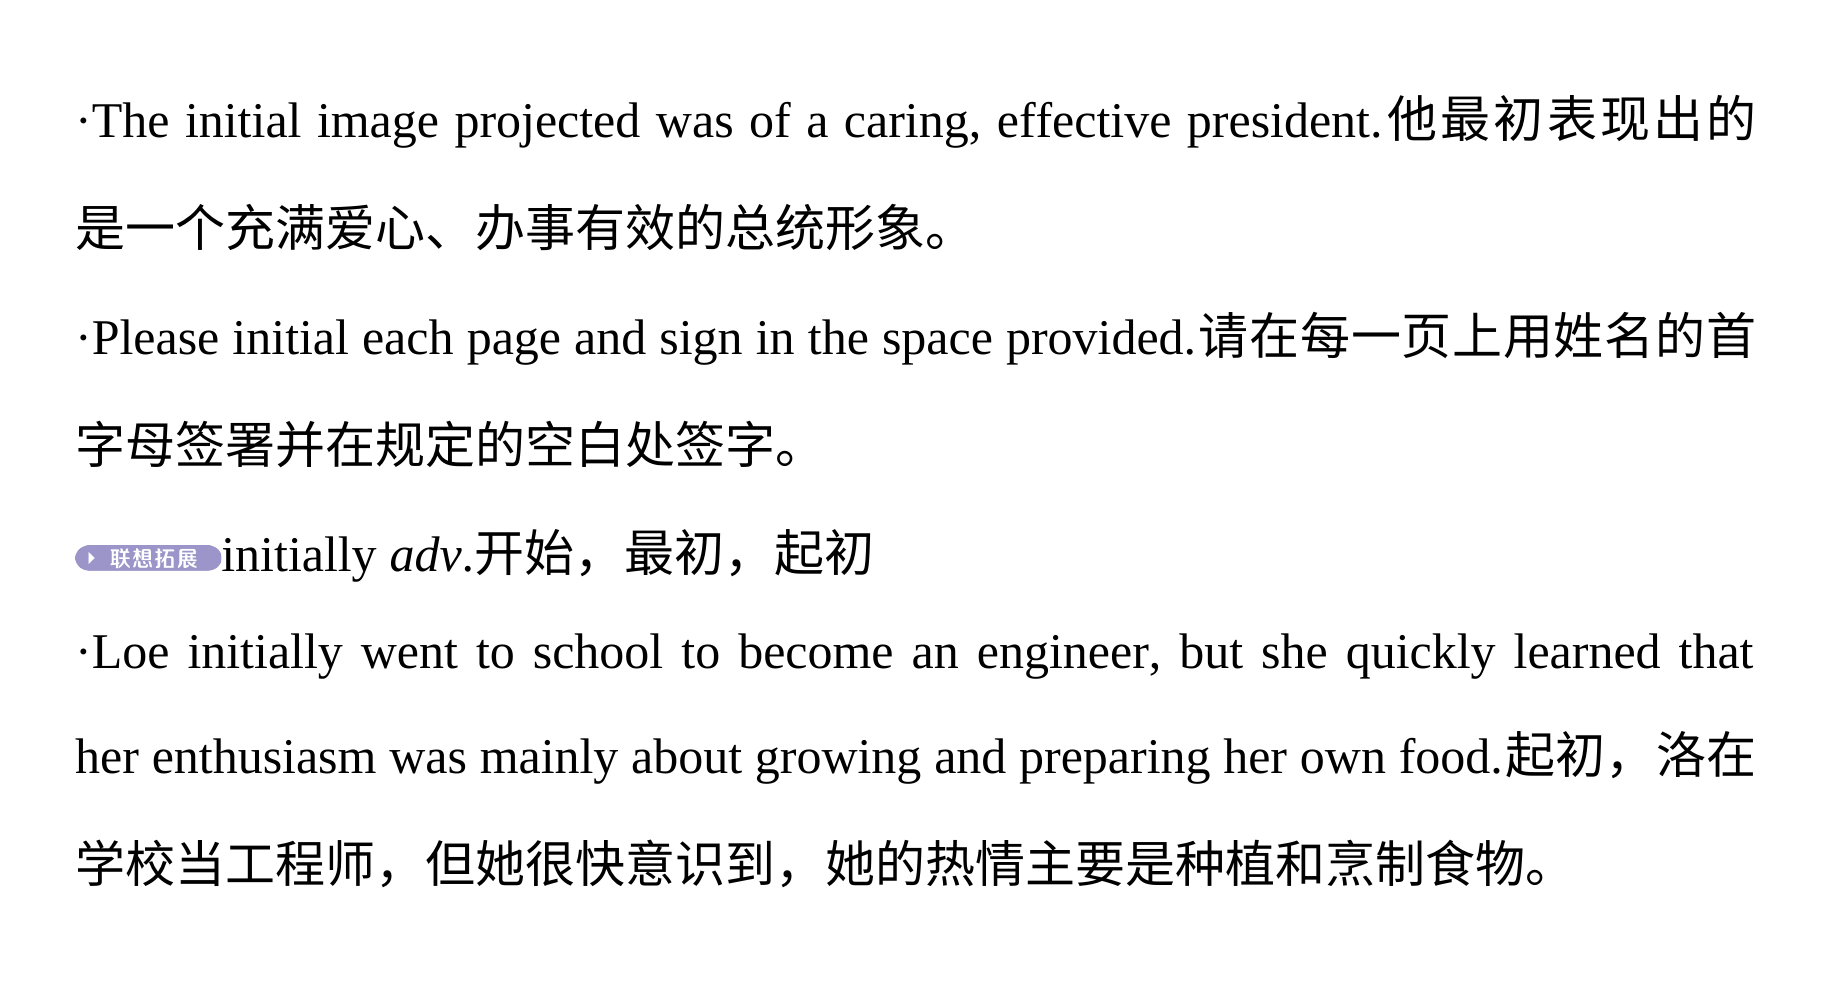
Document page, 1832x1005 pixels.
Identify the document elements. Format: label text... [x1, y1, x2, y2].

text ·The initial image projected was of a caring, effective president.他最初表现出的是一个充满爱心、办事有效的总统形象。 [75, 79, 1756, 261]
text ·Loe initially went to school to become an engineer, but she quickly learned that her enthusiasm was mainly about growing and preparing her own food.起初，洛在学校当工程师，但她很快意识到，她的热情主要是种植和烹制食物。 [75, 622, 1756, 897]
text ·Please initial each page and sign in the space provided.请在每一页上用姓名的首字母签署并在规定的空白处签字。 [75, 297, 1756, 478]
picture [75, 545, 222, 572]
text initially adv.开始，最初，起初 [75, 514, 1756, 586]
